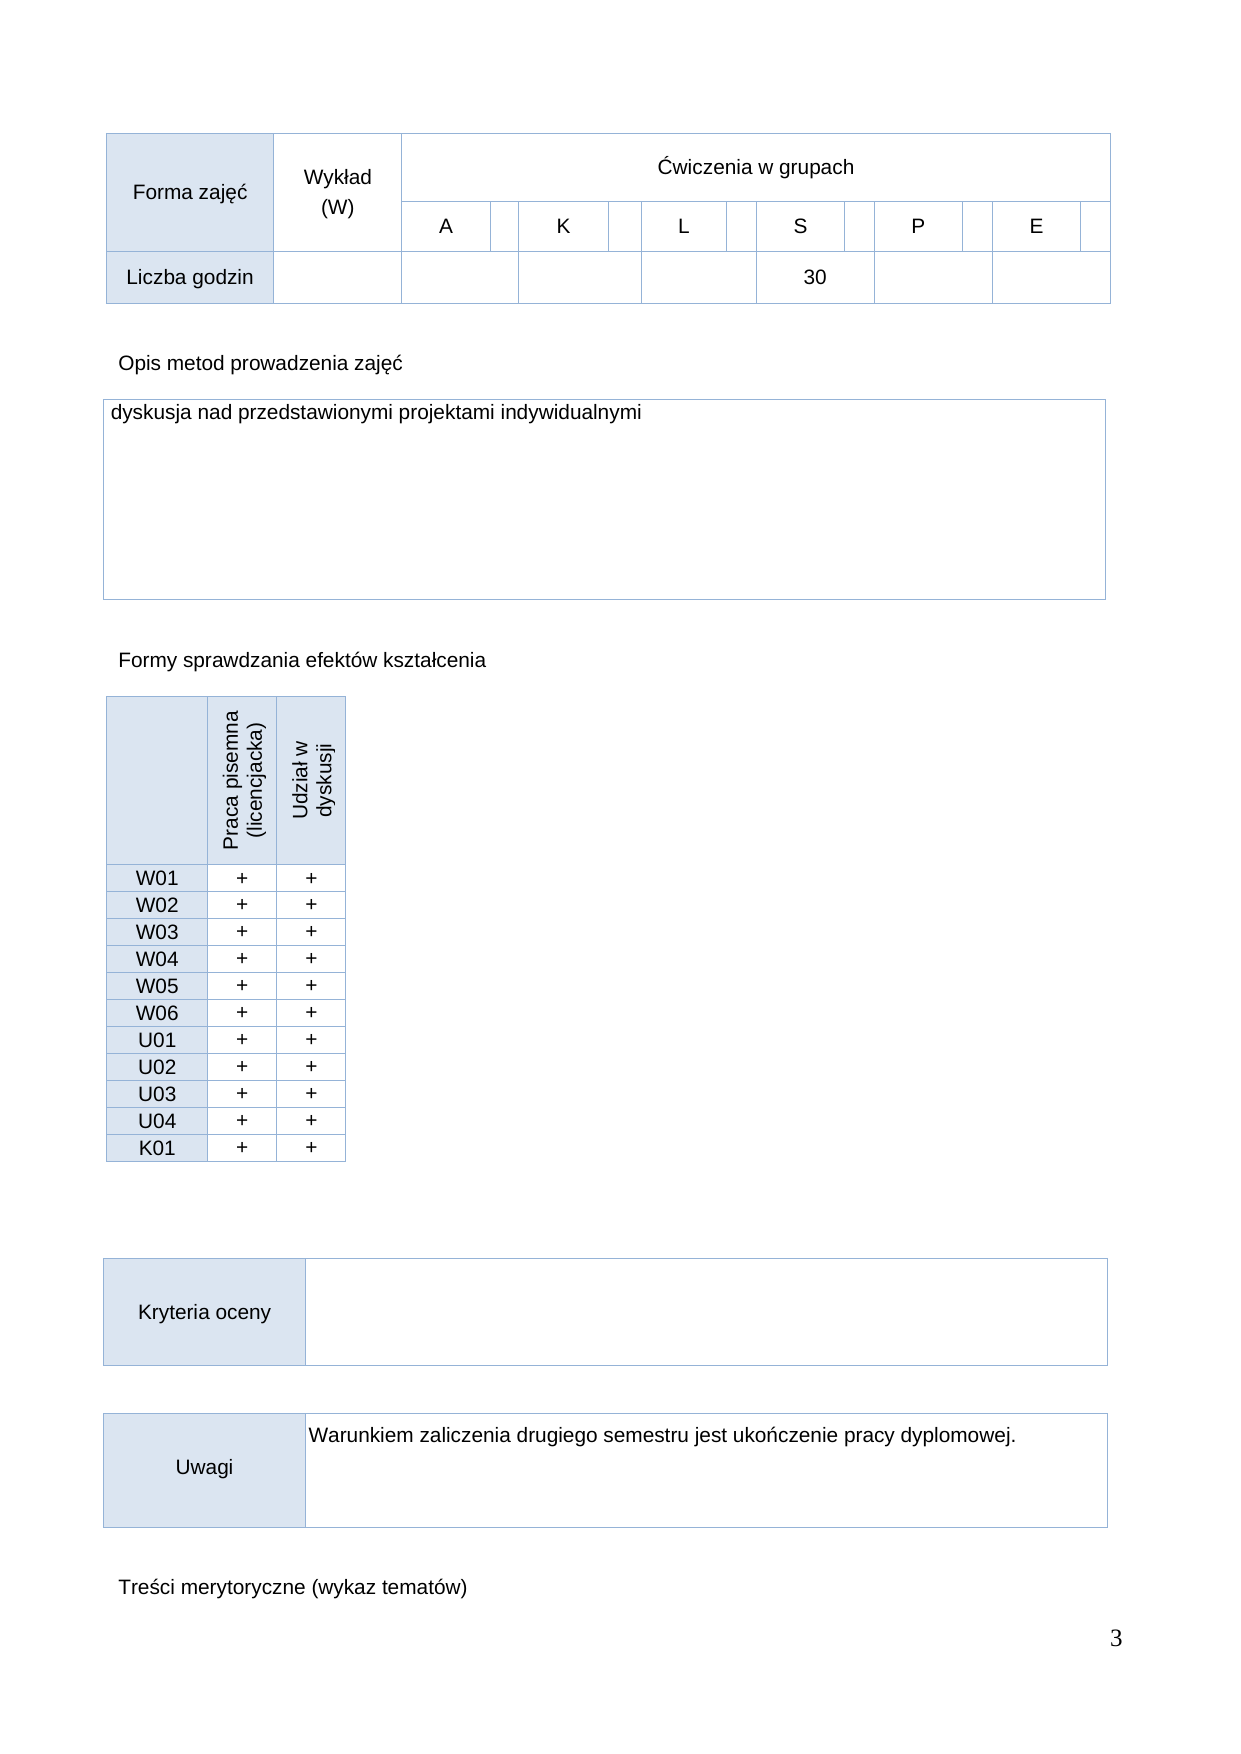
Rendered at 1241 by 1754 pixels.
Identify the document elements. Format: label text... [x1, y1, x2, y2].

table_cell U03 [107, 1081, 207, 1107]
table_cell + [208, 1054, 276, 1080]
table_header Warunkiem zaliczenia drugiego semestru jest ukończenie pracy dyplomowej. [306, 1414, 1107, 1527]
table_cell L [642, 202, 726, 251]
table_cell + [208, 1081, 276, 1107]
table_cell + [208, 1000, 276, 1026]
table_header Kryteria oceny [104, 1259, 305, 1365]
table_cell [642, 252, 756, 303]
table_cell + [277, 1135, 345, 1161]
table_cell U01 [107, 1027, 207, 1053]
table_cell [875, 252, 992, 303]
table_cell + [208, 946, 276, 972]
text Treści merytoryczne (wykaz tematów) [118, 1575, 1122, 1599]
table_cell + [208, 865, 276, 891]
table_cell W05 [107, 973, 207, 999]
table_cell + [208, 1108, 276, 1134]
table_cell [845, 202, 874, 251]
text Formy sprawdzania efektów kształcenia [118, 648, 1122, 672]
table_cell K01 [107, 1135, 207, 1161]
table_cell + [277, 892, 345, 918]
table_cell + [277, 919, 345, 945]
text Opis metod prowadzenia zajęć [118, 351, 1122, 375]
table_cell U02 [107, 1054, 207, 1080]
table_cell S [757, 202, 844, 251]
table_cell 30 [757, 252, 874, 303]
table_cell [609, 202, 641, 251]
table_cell Liczba godzin [107, 252, 273, 303]
table_cell + [277, 865, 345, 891]
table_header Udział w dyskusji [277, 697, 345, 864]
table_cell W06 [107, 1000, 207, 1026]
table_header Uwagi [104, 1414, 305, 1527]
table_cell [274, 252, 401, 303]
table_cell + [208, 1135, 276, 1161]
table_cell E [993, 202, 1080, 251]
table_cell W04 [107, 946, 207, 972]
table_header [306, 1259, 1107, 1365]
table_cell + [208, 1027, 276, 1053]
table_cell A [402, 202, 490, 251]
table_cell + [277, 1081, 345, 1107]
table_cell U04 [107, 1108, 207, 1134]
table_cell + [277, 973, 345, 999]
table_cell [993, 252, 1110, 303]
table_cell P [875, 202, 962, 251]
table_cell + [208, 919, 276, 945]
table_cell W02 [107, 892, 207, 918]
table_header [107, 697, 207, 864]
table_cell + [277, 946, 345, 972]
table_header Praca pisemna (licencjacka) [208, 697, 276, 864]
table_cell + [277, 1000, 345, 1026]
table_cell + [277, 1054, 345, 1080]
table_cell + [277, 1027, 345, 1053]
table_cell Forma zajęć [107, 134, 273, 251]
table_cell + [277, 1108, 345, 1134]
table_cell [1081, 202, 1110, 251]
table_cell + [208, 973, 276, 999]
table_cell [402, 252, 518, 303]
table_cell W01 [107, 865, 207, 891]
table_cell + [208, 892, 276, 918]
table_cell Ćwiczenia w grupach [402, 134, 1110, 201]
table_cell K [519, 202, 608, 251]
table_cell W03 [107, 919, 207, 945]
table_cell [727, 202, 756, 251]
table_cell Wykład (W) [274, 134, 401, 251]
table_cell [963, 202, 992, 251]
table_header dyskusja nad przedstawionymi projektami indywidualnymi [104, 400, 1105, 599]
table_cell [491, 202, 518, 251]
table_cell [519, 252, 641, 303]
